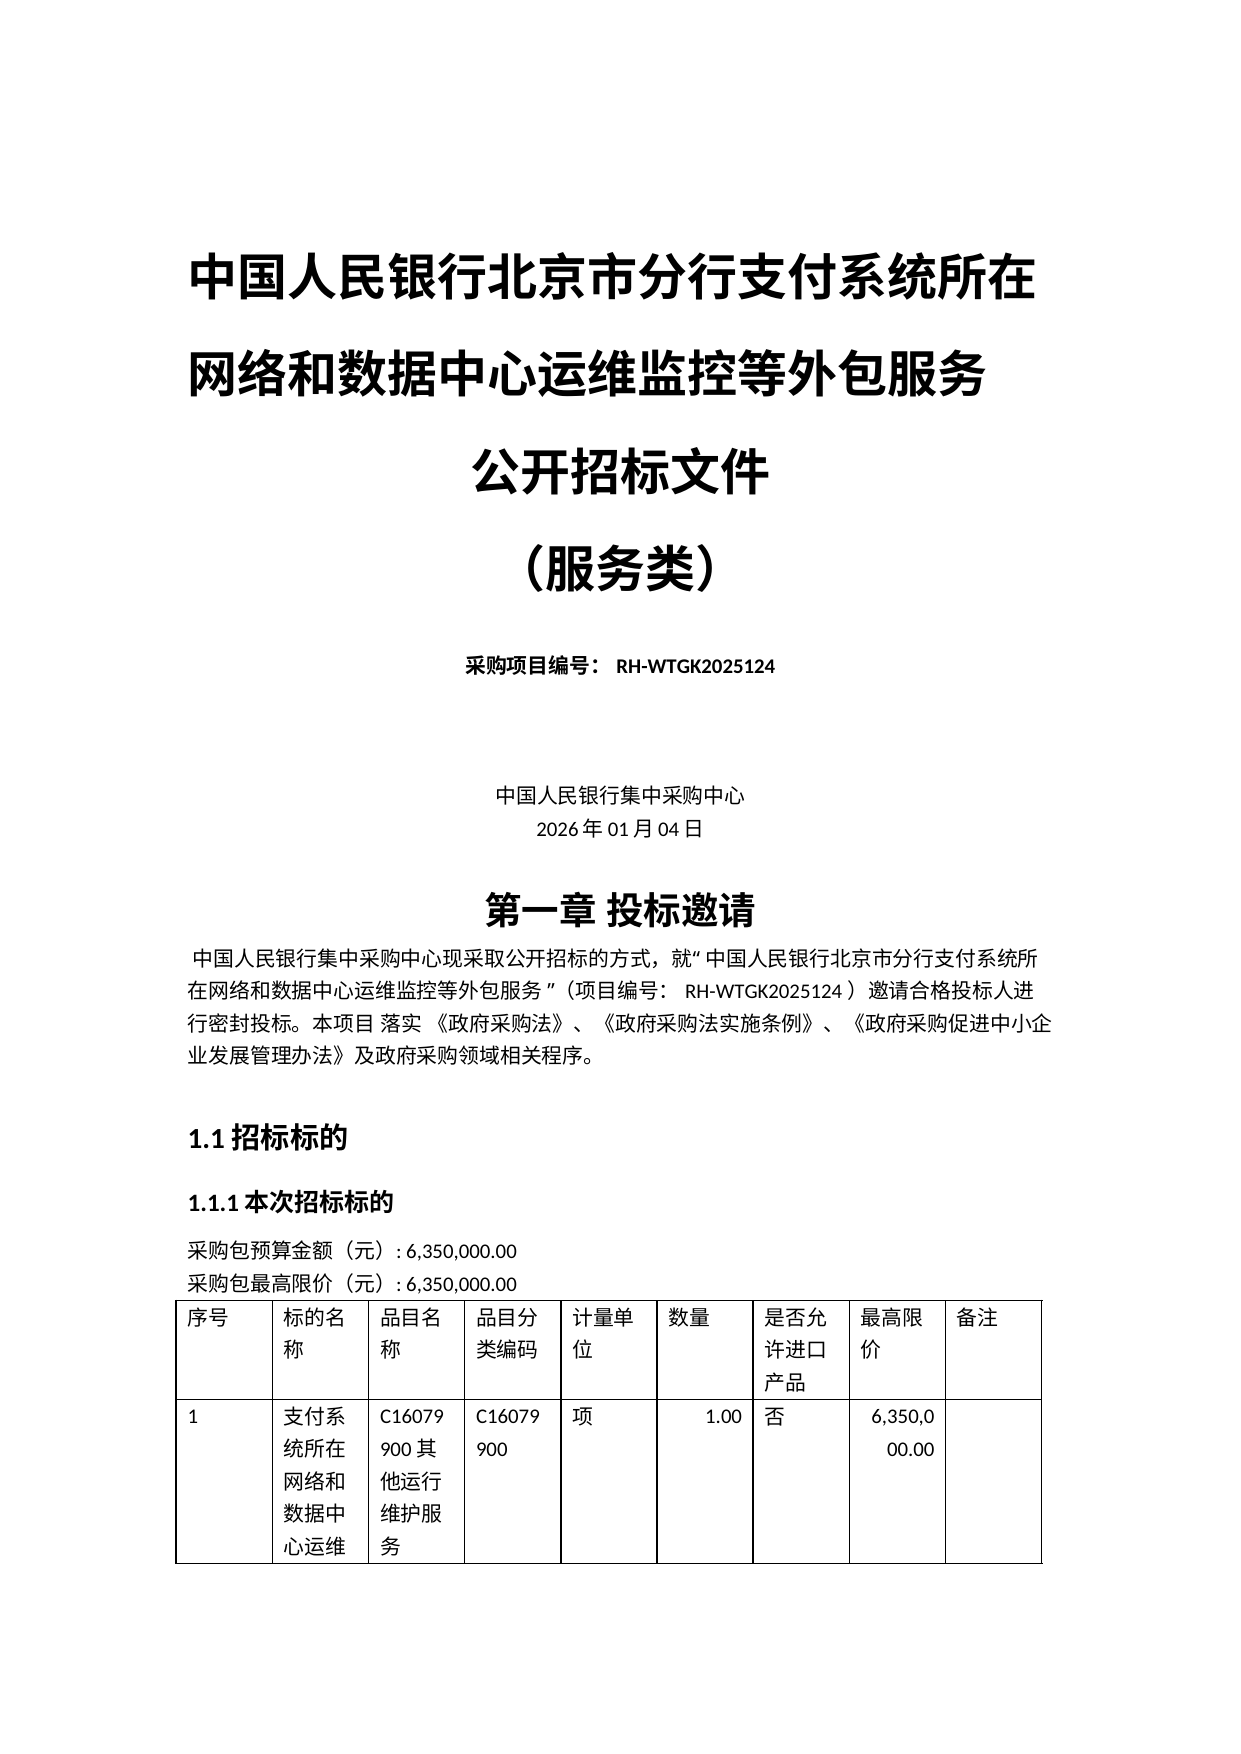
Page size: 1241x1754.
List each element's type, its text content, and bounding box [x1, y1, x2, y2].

table_header 是否允许进口产品 [754, 1301, 849, 1398]
text 采购包预算金额（元）: 6,350,000.00 [187, 1234, 1053, 1267]
table_cell 否 [754, 1400, 849, 1563]
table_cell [273, 1400, 368, 1563]
table_header 最高限价 [850, 1301, 945, 1398]
table_cell 1.00 [658, 1400, 752, 1563]
table_cell 1 [177, 1400, 272, 1563]
text 1.1 招标标的 [187, 1104, 1053, 1169]
text 2026年01月04日 [187, 812, 1053, 844]
table_header 标的名称 [273, 1301, 368, 1398]
text 中国人民银行北京市分行支付系统所在网络和数据中心运维监控等外包服务 [187, 227, 1053, 422]
text 1.1.1本次招标标的 [187, 1169, 1053, 1234]
text （服务类） [187, 519, 1053, 649]
table_header 品目分类编码 [465, 1301, 560, 1398]
table_header 计量单位 [562, 1301, 656, 1398]
text 采购项目编号： RH-WTGK2025124 [187, 649, 1053, 779]
table_header 品目名称 [369, 1301, 464, 1398]
text 采购包最高限价（元）: 6,350,000.00 [187, 1267, 1053, 1299]
table_cell [946, 1400, 1041, 1563]
table_cell C16079900 其他运行维护服务 [369, 1400, 464, 1563]
text 公开招标文件 [187, 422, 1053, 519]
table_cell 6,350,000.00 [850, 1400, 945, 1563]
table_cell C16079900 [465, 1400, 560, 1563]
table_header 数量 [658, 1301, 752, 1398]
table_header 序号 [177, 1301, 272, 1398]
text 第一章 投标邀请 [187, 877, 1053, 942]
text 中国人民银行集中采购中心现采取公开招标的方式，就“ 中国人民银行北京市分行支付系统所在网络和数据中心运维监控等外包服务 ”（项目编号： RH-WTGK2025124 ）邀请合格投标人进行密封投标。本项目 落实 《政府采购法》、《政府采购法实施条例》、《政府采购促进中小企业发展管理办法》及政府采购领域相关程序。 [187, 942, 1053, 1104]
table_header 备注 [946, 1301, 1041, 1398]
table_cell 项 [562, 1400, 656, 1563]
text 中国人民银行集中采购中心 [187, 779, 1053, 812]
